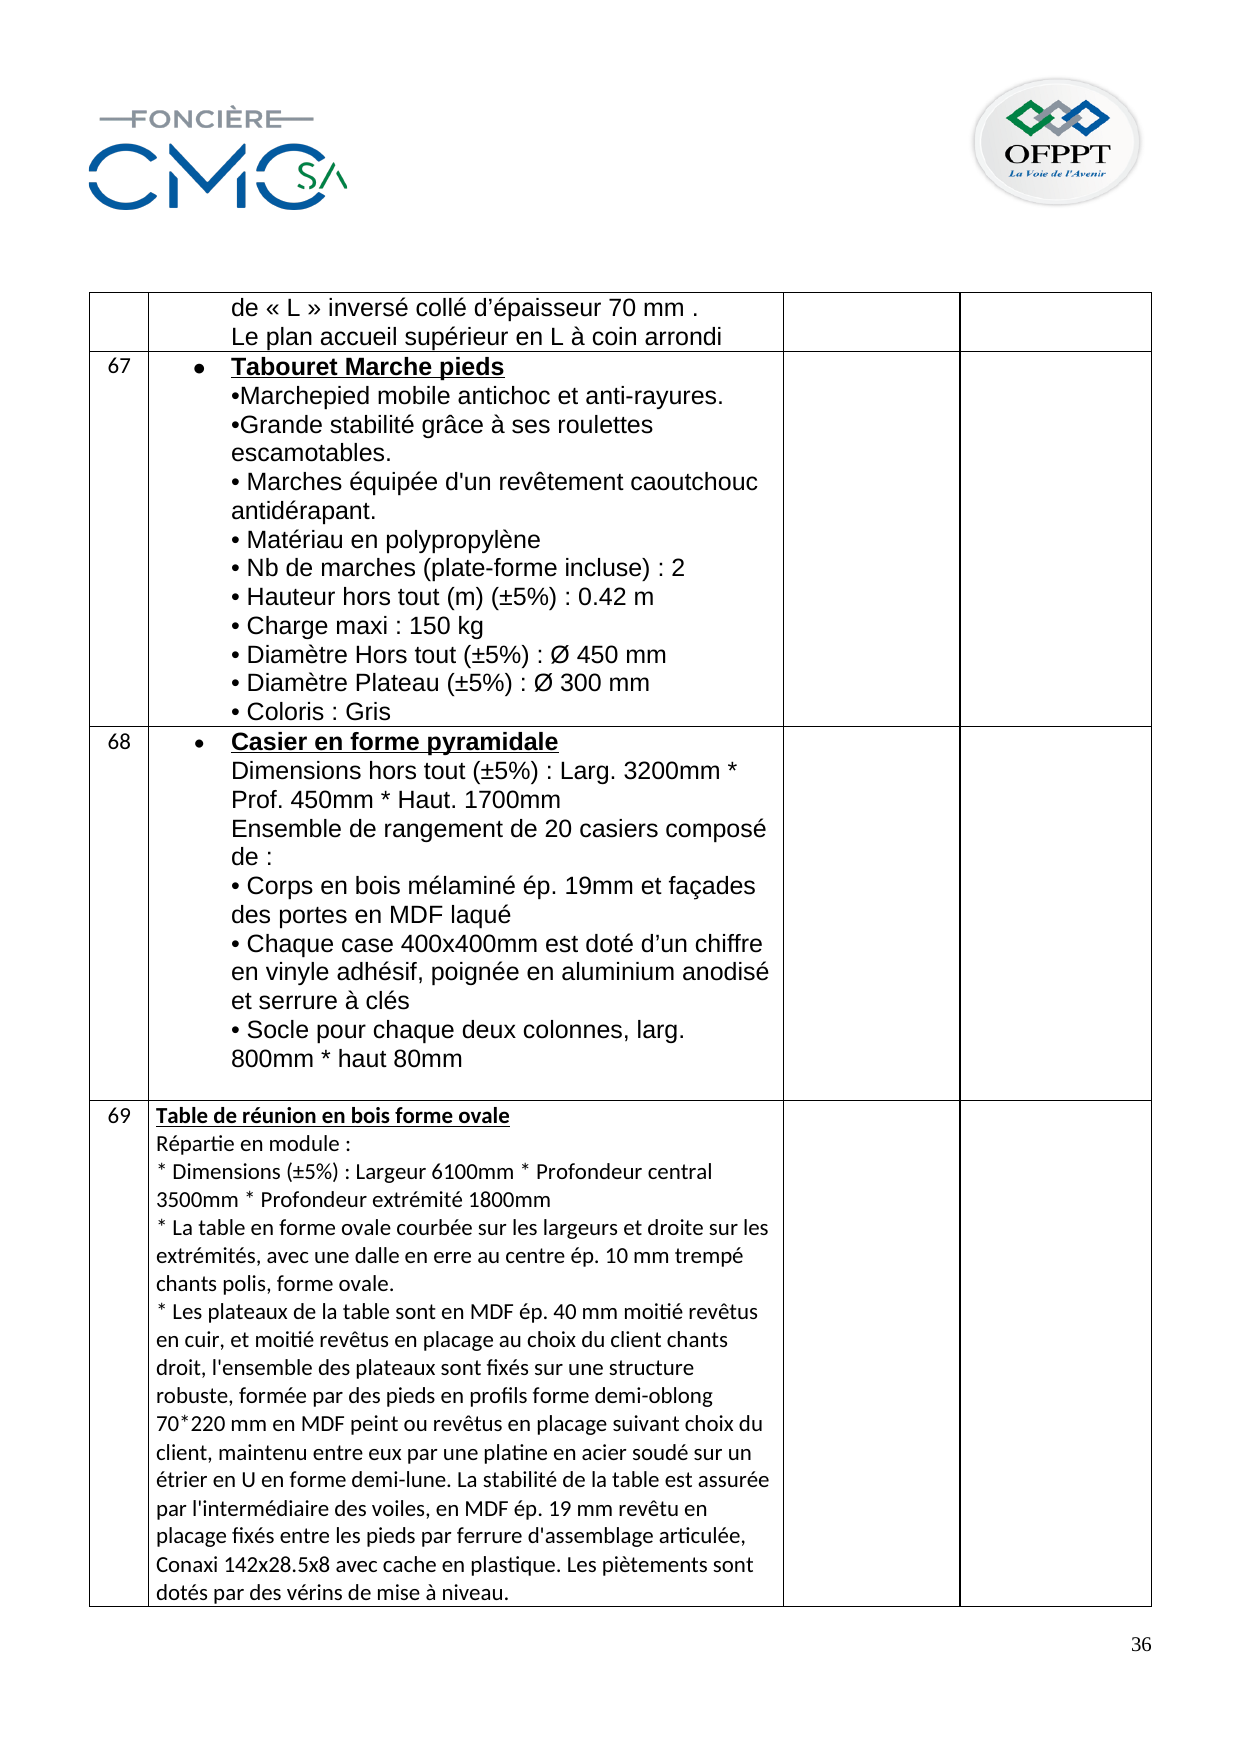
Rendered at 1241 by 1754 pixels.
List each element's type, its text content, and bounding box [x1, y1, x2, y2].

table_cell [961, 293, 1151, 351]
table_cell [784, 293, 959, 351]
table_cell [784, 727, 959, 1100]
table_cell [961, 1101, 1151, 1606]
table_cell [961, 727, 1151, 1100]
picture [88, 105, 348, 210]
table_cell 69 [90, 1101, 148, 1606]
table_cell 67 [90, 352, 148, 726]
table_cell Tabouret Marche pieds •Marchepied mobile antichoc et anti-rayures. •Grande stabilité grâce à ses roulettes escamotables. • Marches équipée d'un revêtement caoutchouc antidérapant. • Matériau en polypropylène • Nb de marches (plate-forme incluse) : 2 • Hauteur hors tout (m) (±5%) : 0.42 m • Charge maxi : 150 kg • Diamètre Hors tout (±5%) : Ø 450 mm • Diamètre Plateau (±5%) : Ø 300 mm • Coloris : Gris [149, 352, 783, 726]
table_cell 68 [90, 727, 148, 1100]
table_cell [784, 1101, 959, 1606]
table_cell 66 [90, 293, 148, 351]
table_cell [784, 352, 959, 726]
table_cell [961, 352, 1151, 726]
picture [967, 73, 1147, 210]
table_cell Casier en forme pyramidale Dimensions hors tout (±5%) : Larg. 3200mm * Prof. 450mm * Haut. 1700mm Ensemble de rangement de 20 casiers composé de : • Corps en bois mélaminé ép. 19mm et façades des portes en MDF laqué • Chaque case 400x400mm est doté d’un chiffre en vinyle adhésif, poignée en aluminium anodisé et serrure à clés • Socle pour chaque deux colonnes, larg. 800mm * haut 80mm [149, 727, 783, 1100]
